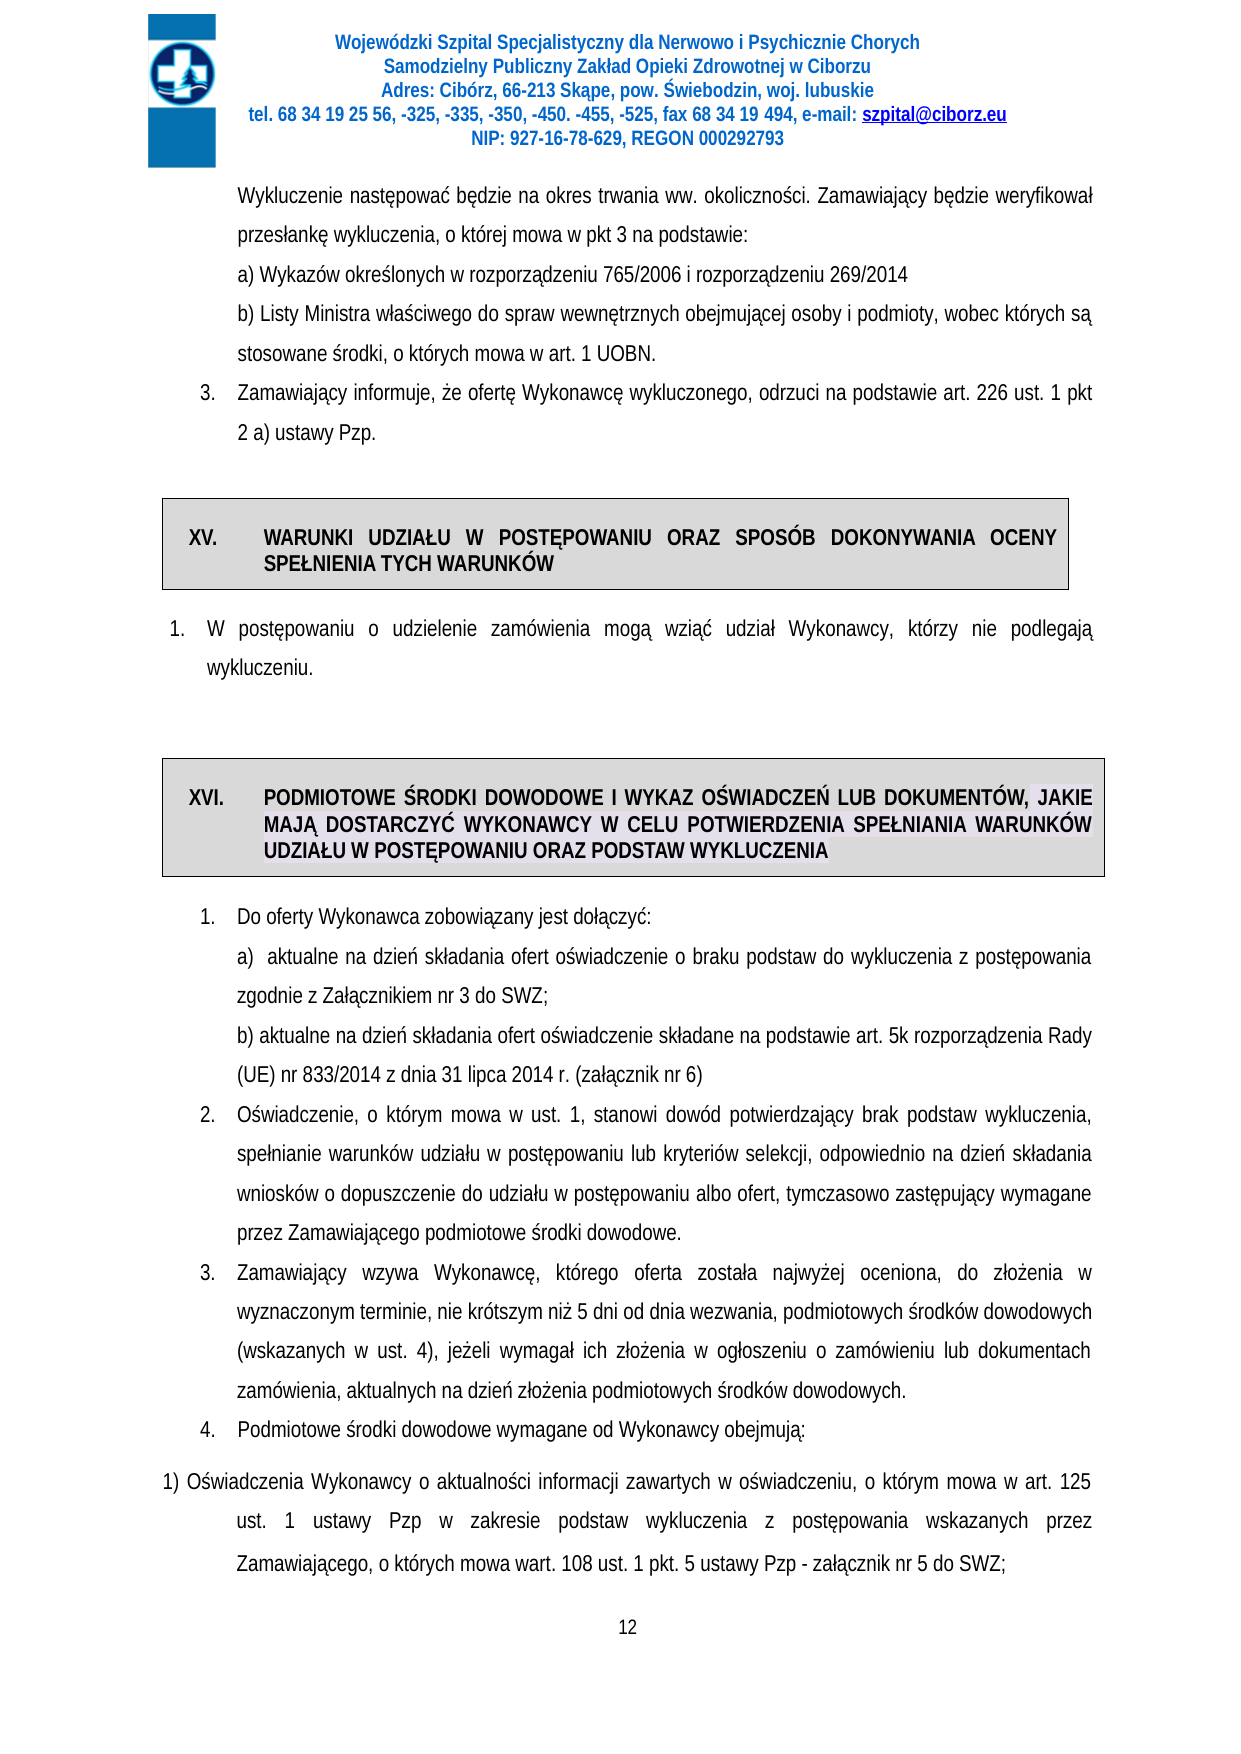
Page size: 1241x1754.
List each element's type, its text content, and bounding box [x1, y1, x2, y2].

table_header WARUNKI UDZIAŁU W POSTĘPOWANIU ORAZ SPOSÓB DOKONYWANIA OCENY SPEŁNIENIA TYCH WARUNKÓW [163, 499, 1068, 589]
list b) Listy Ministra właściwego do spraw wewnętrznych obejmującej osoby i podmioty, wobec których są stosowane środki, o których mowa w art. 1 UOBN. [237, 300, 1093, 366]
picture [146, 14, 216, 169]
list Podmiotowe środki dowodowe wymagane od Wykonawcy obejmują: [200, 1416, 1093, 1443]
list Wykluczenie następować będzie na okres trwania ww. okoliczności. Zamawiający będzie weryfikował przesłankę wykluczenia, o której mowa w pkt 3 na podstawie: [237, 182, 1093, 247]
list Do oferty Wykonawca zobowiązany jest dołączyć: [200, 903, 1093, 929]
list Zamawiający informuje, że ofertę Wykonawcę wykluczonego, odrzuci na podstawie art. 226 ust. 1 pkt 2 a) ustawy Pzp. [200, 379, 1093, 445]
table_header PODMIOTOWE ŚRODKI DOWODOWE I WYKAZ OŚWIADCZEŃ LUB DOKUMENTÓW, JAKIE MAJĄ DOSTARCZYĆ WYKONAWCY W CELU POTWIERDZENIA SPEŁNIANIA WARUNKÓW UDZIAŁU W POSTĘPOWANIU ORAZ PODSTAW WYKLUCZENIA [163, 759, 1104, 876]
text 1) Oświadczenia Wykonawcy o aktualności informacji zawartych w oświadczeniu, o którym mowa w art. 125 ust. 1 ustawy Pzp w zakresie podstaw wykluczenia z postępowania wskazanych przez Zamawiającego, o których mowa wart. 108 ust. 1 pkt. 5 ustawy Pzp - załącznik nr do SWZ; [162, 1468, 1093, 1577]
list a) Wykazów określonych w rozporządzeniu 765/2006 i rozporządzeniu 269/2014 [237, 261, 1093, 287]
list Zamawiający wzywa Wykonawcę, którego oferta została najwyżej oceniona, do złożenia w wyznaczonym terminie, nie krótszym niż 5 dni od dnia wezwania, podmiotowych środków dowodowych (wskazanych w ust. 4), jeżeli wymagał ich złożenia w ogłoszeniu o zamówieniu lub dokumentach zamówienia, aktualnych na dzień złożenia podmiotowych środków dowodowych. [200, 1258, 1093, 1403]
list b) aktualne na dzień składania ofert oświadczenie składane na podstawie art. 5k rozporządzenia Rady (UE) nr 833/2014 z dnia 31 lipca 2014 r. [237, 1022, 1093, 1087]
list Oświadczenie, o którym mowa w ust. 1, stanowi dowód potwierdzający brak podstaw wykluczenia, spełnianie warunków udziału w postępowaniu lub kryteriów selekcji, odpowiednio na dzień składania wniosków o dopuszczenie do udziału w postępowaniu albo ofert, tymczasowo zastępujący wymagane przez Zamawiającego podmiotowe środki dowodowe. [200, 1101, 1093, 1245]
list W postępowaniu o udzielenie zamówienia mogą wziąć udział Wykonawcy, którzy nie podlegają wykluczeniu [169, 615, 1093, 681]
list a) aktualne na dzień składania ofert oświadczenie o braku podstaw do wykluczenia z postępowania zgodnie z Załącznikiem nr 3 do SWZ; [237, 943, 1093, 1008]
